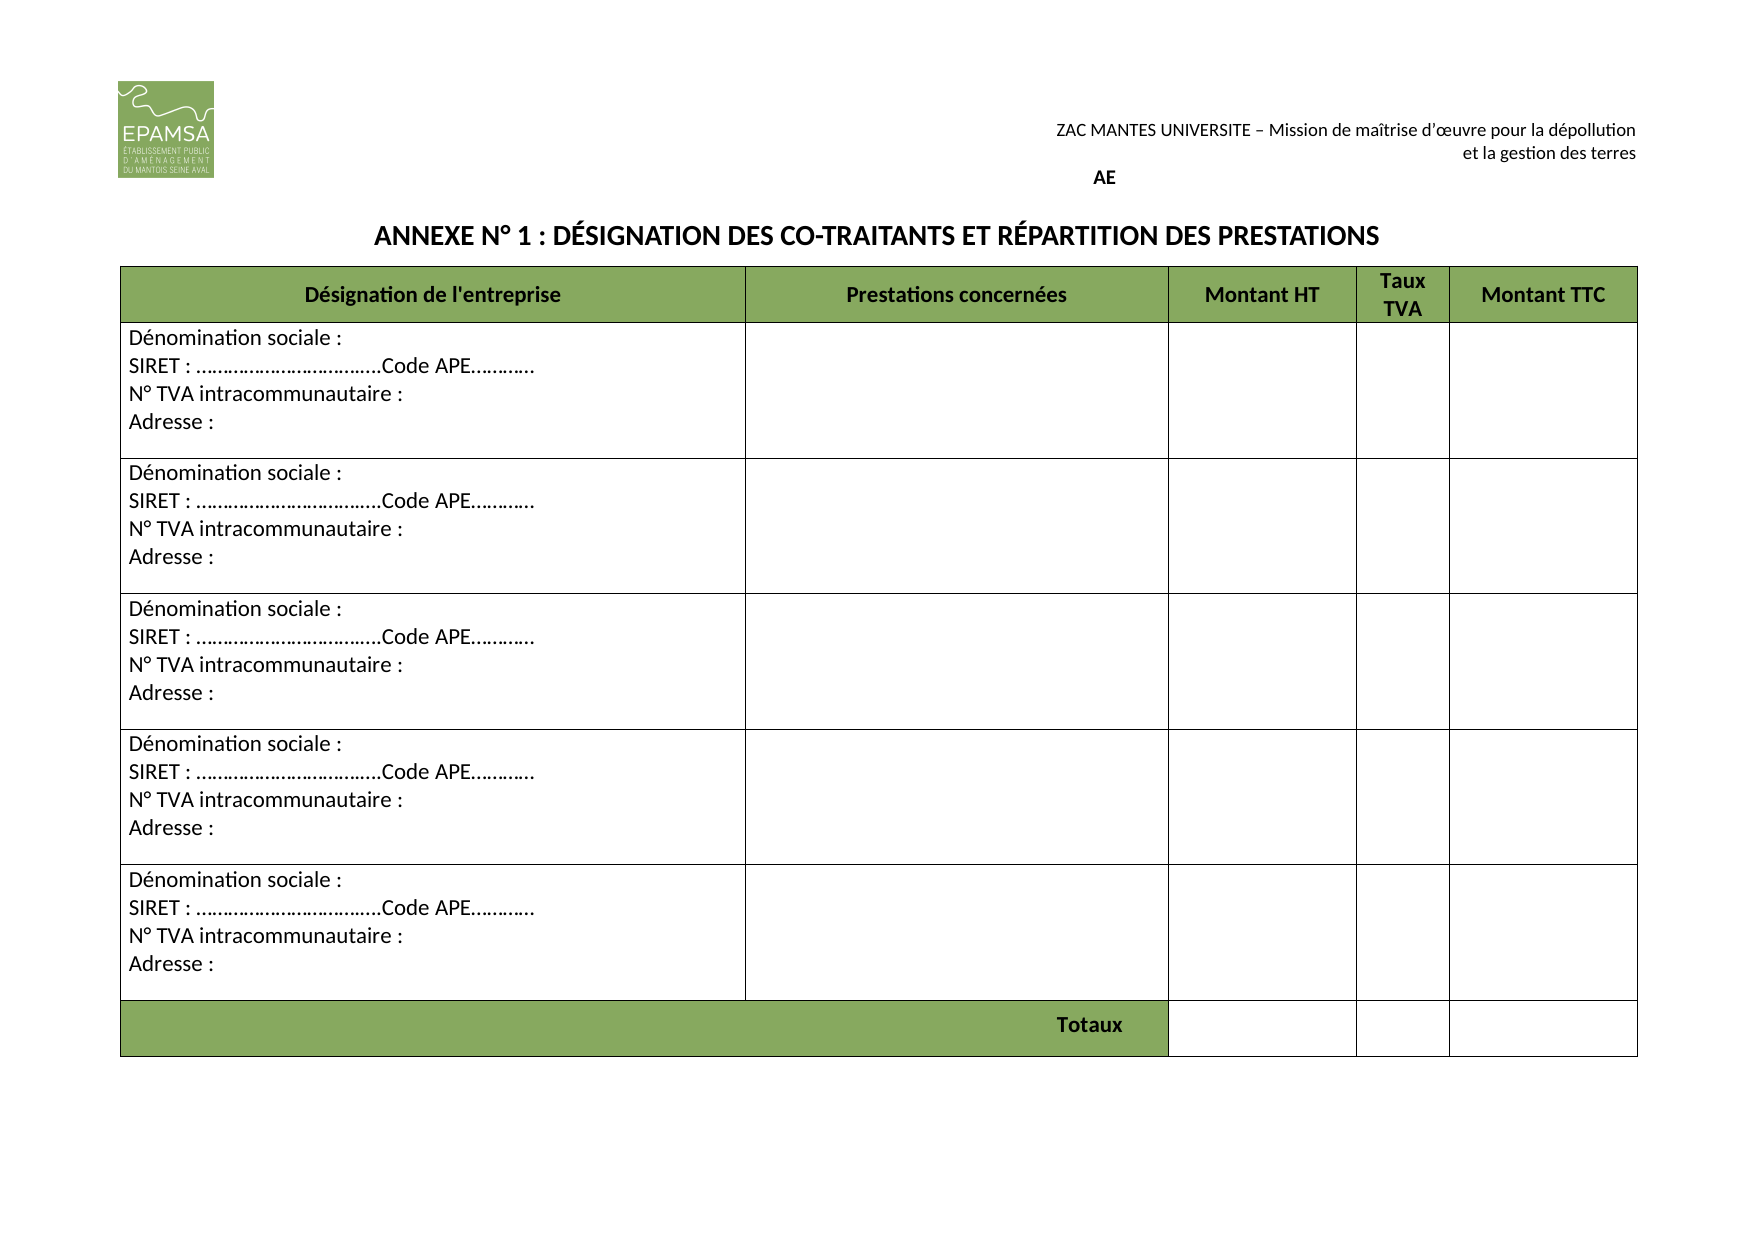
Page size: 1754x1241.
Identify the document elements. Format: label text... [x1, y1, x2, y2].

table_cell [746, 865, 1168, 1000]
table_cell Dénomination sociale : SIRET : ………………………….….Code APE………… N° TVA intracommunautaire : Adresse : [121, 459, 745, 593]
table_cell [1357, 865, 1449, 1000]
table_cell [1169, 865, 1356, 1000]
table_cell [746, 323, 1168, 458]
table_header Taux TVA [1357, 267, 1449, 322]
table_cell [1357, 730, 1449, 864]
table_cell [1169, 594, 1356, 729]
table_cell Dénomination sociale : SIRET : ………………………….….Code APE………… N° TVA intracommunautaire : Adresse : [121, 865, 745, 1000]
table_header Prestations concernées [746, 267, 1168, 322]
table_cell [1450, 594, 1637, 729]
table_cell [1357, 594, 1449, 729]
table_cell Totaux [121, 1001, 1168, 1056]
table_cell [1357, 459, 1449, 593]
table_cell Dénomination sociale : SIRET : ………………………….….Code APE………… N° TVA intracommunautaire : Adresse : [121, 594, 745, 729]
table_cell [1169, 730, 1356, 864]
table_cell [1450, 1001, 1637, 1056]
table_cell [1450, 865, 1637, 1000]
table_cell [1169, 1001, 1356, 1056]
table_header Montant HT [1169, 267, 1356, 322]
text ANNEXE N° 1 : DÉSIGNATION DES CO-TRAITANTS ET RÉPARTITION DES PRESTATIONS [118, 217, 1636, 253]
table_cell [1169, 323, 1356, 458]
table_cell [746, 594, 1168, 729]
table_cell [1357, 1001, 1449, 1056]
table_cell [1450, 459, 1637, 593]
table_header Désignation de l'entreprise [121, 267, 745, 322]
table_cell Dénomination sociale : SIRET : ………………………….….Code APE………… N° TVA intracommunautaire : Adresse : [121, 323, 745, 458]
table_cell [1450, 730, 1637, 864]
table_cell Dénomination sociale : SIRET : ………………………….….Code APE………… N° TVA intracommunautaire : Adresse : [121, 730, 745, 864]
table_cell [1357, 323, 1449, 458]
table_cell [1450, 323, 1637, 458]
picture [118, 81, 214, 178]
table_cell [746, 459, 1168, 593]
table_header Montant TTC [1450, 267, 1637, 322]
table_cell [1169, 459, 1356, 593]
table_cell [746, 730, 1168, 864]
